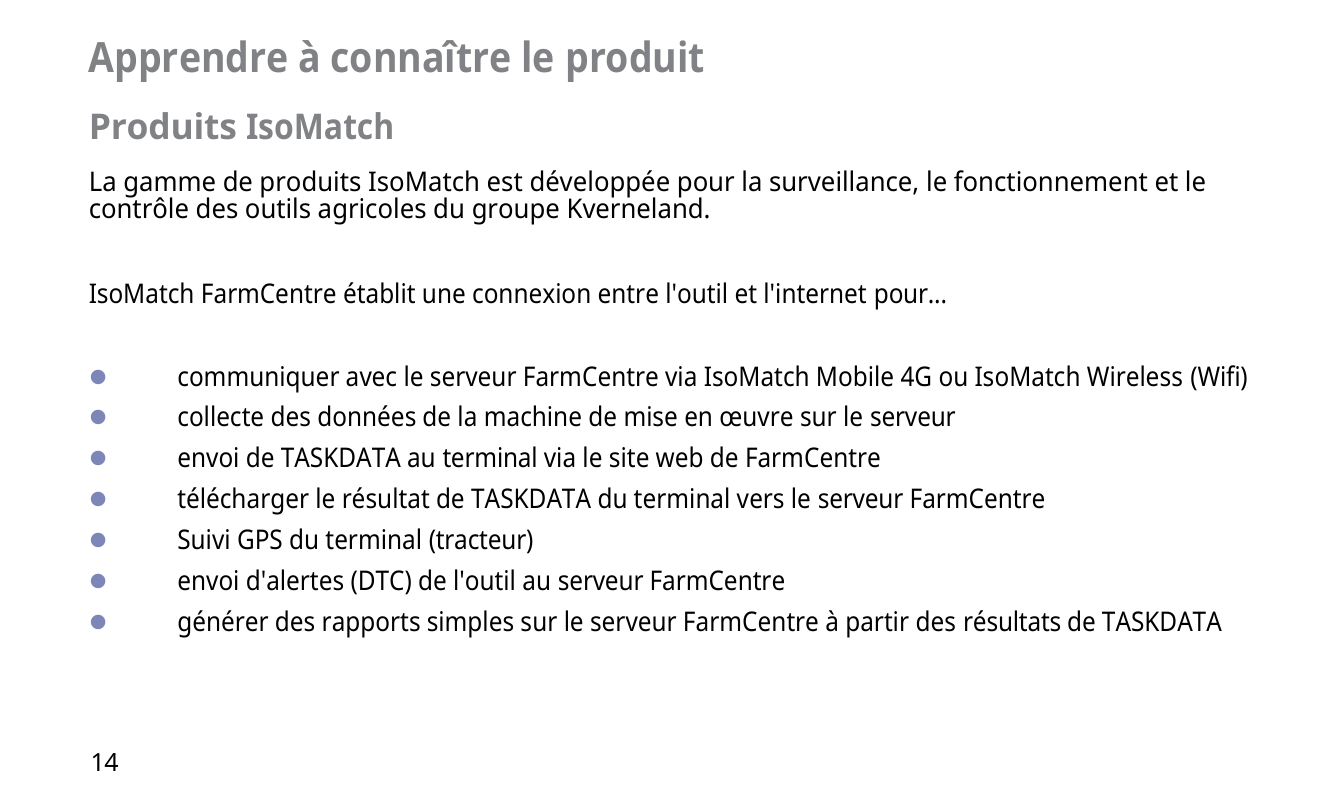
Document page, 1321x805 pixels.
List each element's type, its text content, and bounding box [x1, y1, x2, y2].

list communiquer avec le serveur FarmCentre via IsoMatch Mobile 4G ou IsoMatch Wireless (Wifi) [88, 357, 1258, 394]
subtitle Apprendre à connaître le produit [88, 27, 1258, 84]
text IsoMatch FarmCentre établit une connexion entre l'outil et l'internet pour... [88, 274, 1258, 311]
list télécharger le résultat de TASKDATA du terminal vers le serveur FarmCentre [88, 480, 1258, 517]
list envoi de TASKDATA au terminal via le site web de FarmCentre [88, 439, 1258, 476]
list générer des rapports simples sur le serveur FarmCentre à partir des résultats de TASKDATA [88, 602, 1258, 639]
subtitle Produits IsoMatch [88, 102, 1258, 150]
list collecte des données de la machine de mise en œuvre sur le serveur [88, 398, 1258, 435]
list Suivi GPS du terminal (tracteur) [88, 521, 1258, 557]
text La gamme de produits IsoMatch est développée pour la surveillance, le fonctionnement et le contrôle des outils agricoles du groupe Kverneland. [88, 169, 1258, 226]
list envoi d'alertes (DTC) de l'outil au serveur FarmCentre [88, 561, 1258, 598]
